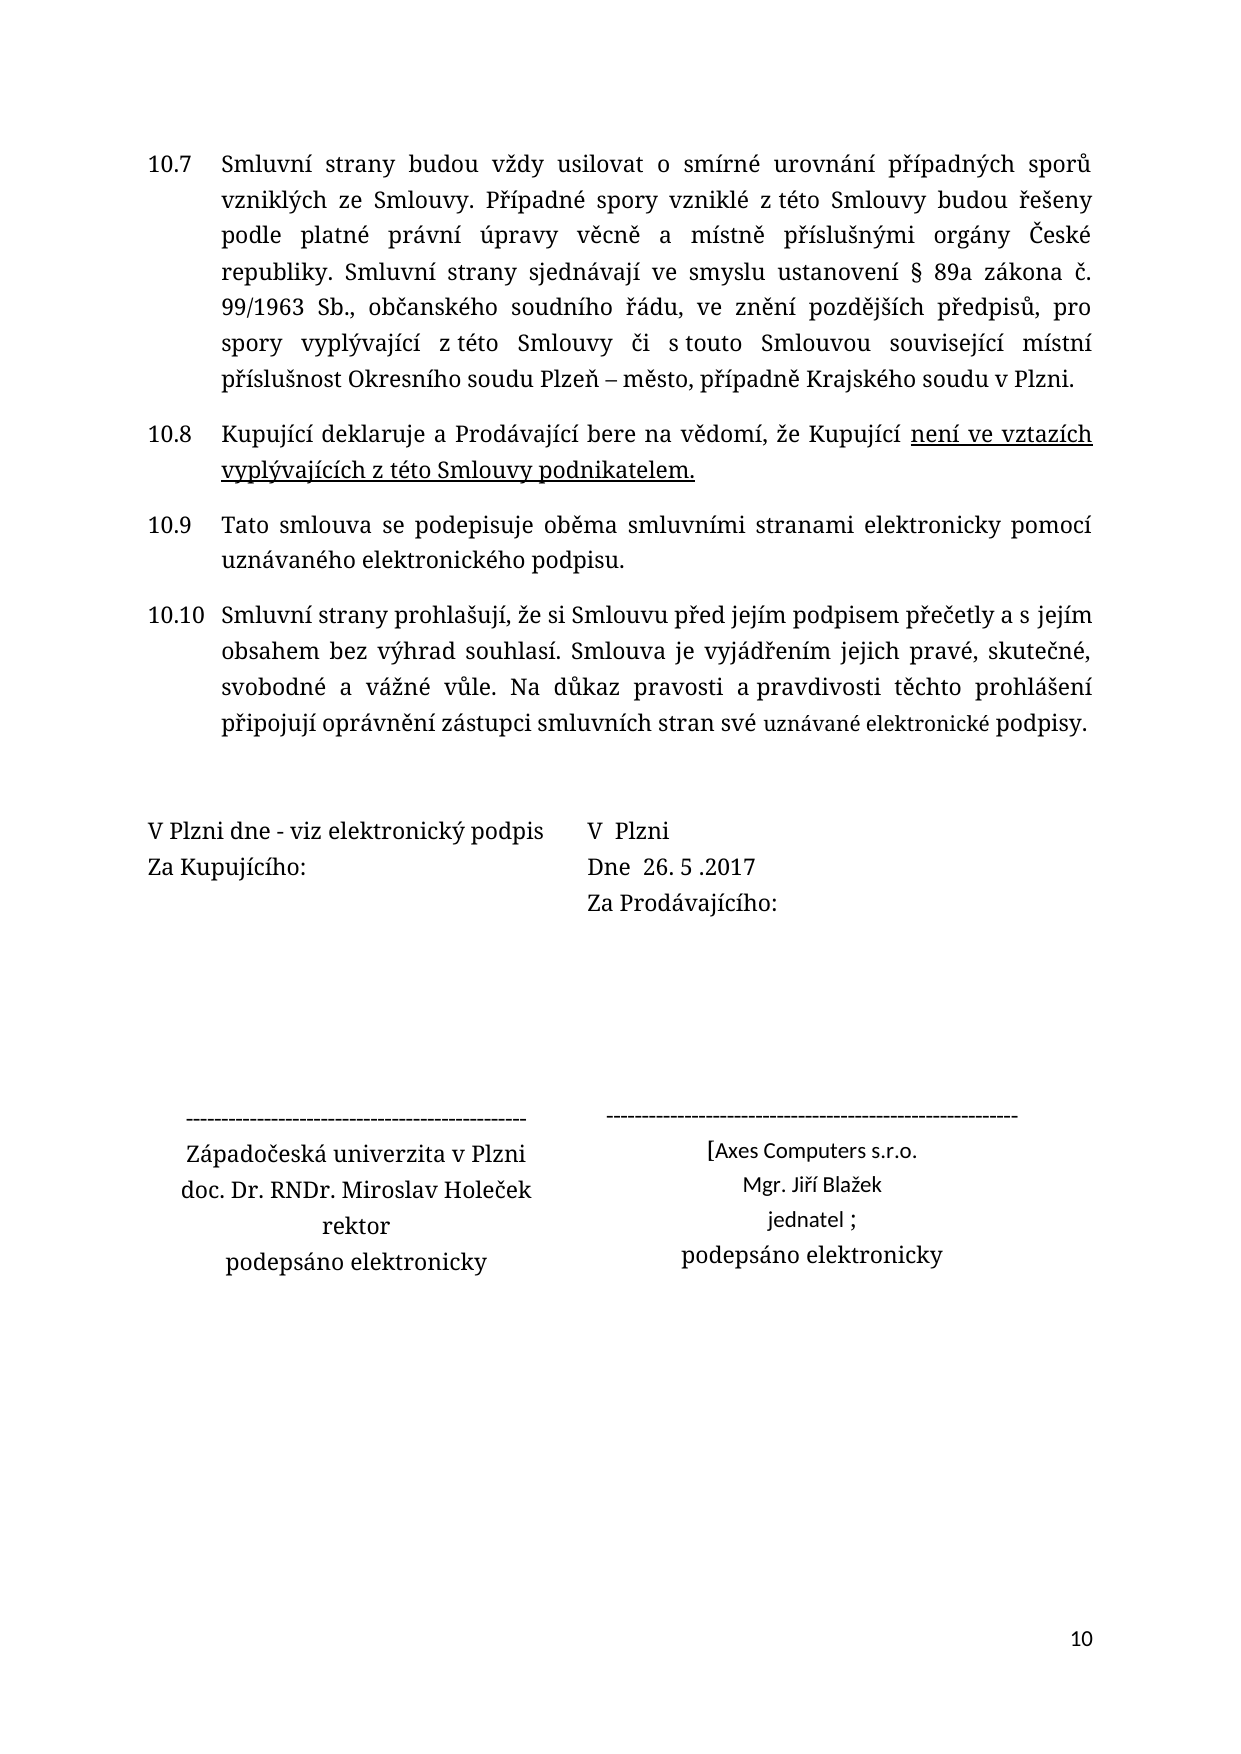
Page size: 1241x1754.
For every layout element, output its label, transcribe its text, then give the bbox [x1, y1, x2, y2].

table_header V Plzni Dne 26. 5 .2017 Za Prodávajícího: ---------------------------------------------------------- [Axes Computers s.r.o. Mgr. Jiří Blažek jednatel ; podepsáno elektronicky [576, 815, 1048, 1281]
table_header V Plzni dne - viz elektronický podpis Za Kupujícího: ------------------------------------------------ Západočeská univerzita v Plzni doc. Dr. RNDr. Miroslav Holeček rektor podepsáno elektronicky [136, 815, 576, 1281]
text 10.9 Tato smlouva se podepisuje oběma smluvními stranami elektronicky pomocí uznávaného elektronického podpisu. [148, 508, 1093, 576]
text 10.7 Smluvní strany budou vždy usilovat o smírné urovnání případných sporů vzniklých ze Smlouvy. Případné spory vzniklé z této Smlouvy budou řešeny podle platné právní úpravy věcně a místně příslušnými orgány České republiky. Smluvní strany sjednávají ve smyslu ustanovení § 89a zákona č. 99/1963 Sb., občanského soudního řádu, ve znění pozdějších předpisů, pro spory vyplývající z této Smlouvy či s touto Smlouvou související místní příslušnost Okresního soudu Plzeň – město, případně Krajského soudu v Plzni. [148, 148, 1093, 394]
text 10.8 Kupující deklaruje a Prodávající bere na vědomí, že Kupující není ve vztazích vyplývajících z této Smlouvy podnikatelem. [148, 418, 1093, 485]
text 10.10 Smluvní strany prohlašují, že si Smlouvu před jejím podpisem přečetly a s jejím obsahem bez výhrad souhlasí. Smlouva je vyjádřením jejich pravé, skutečné, svobodné a vážné vůle. Na důkaz pravosti a pravdivosti těchto prohlášení připojují oprávnění zástupci smluvních stran své uznávané elektronické podpisy. [148, 599, 1093, 738]
